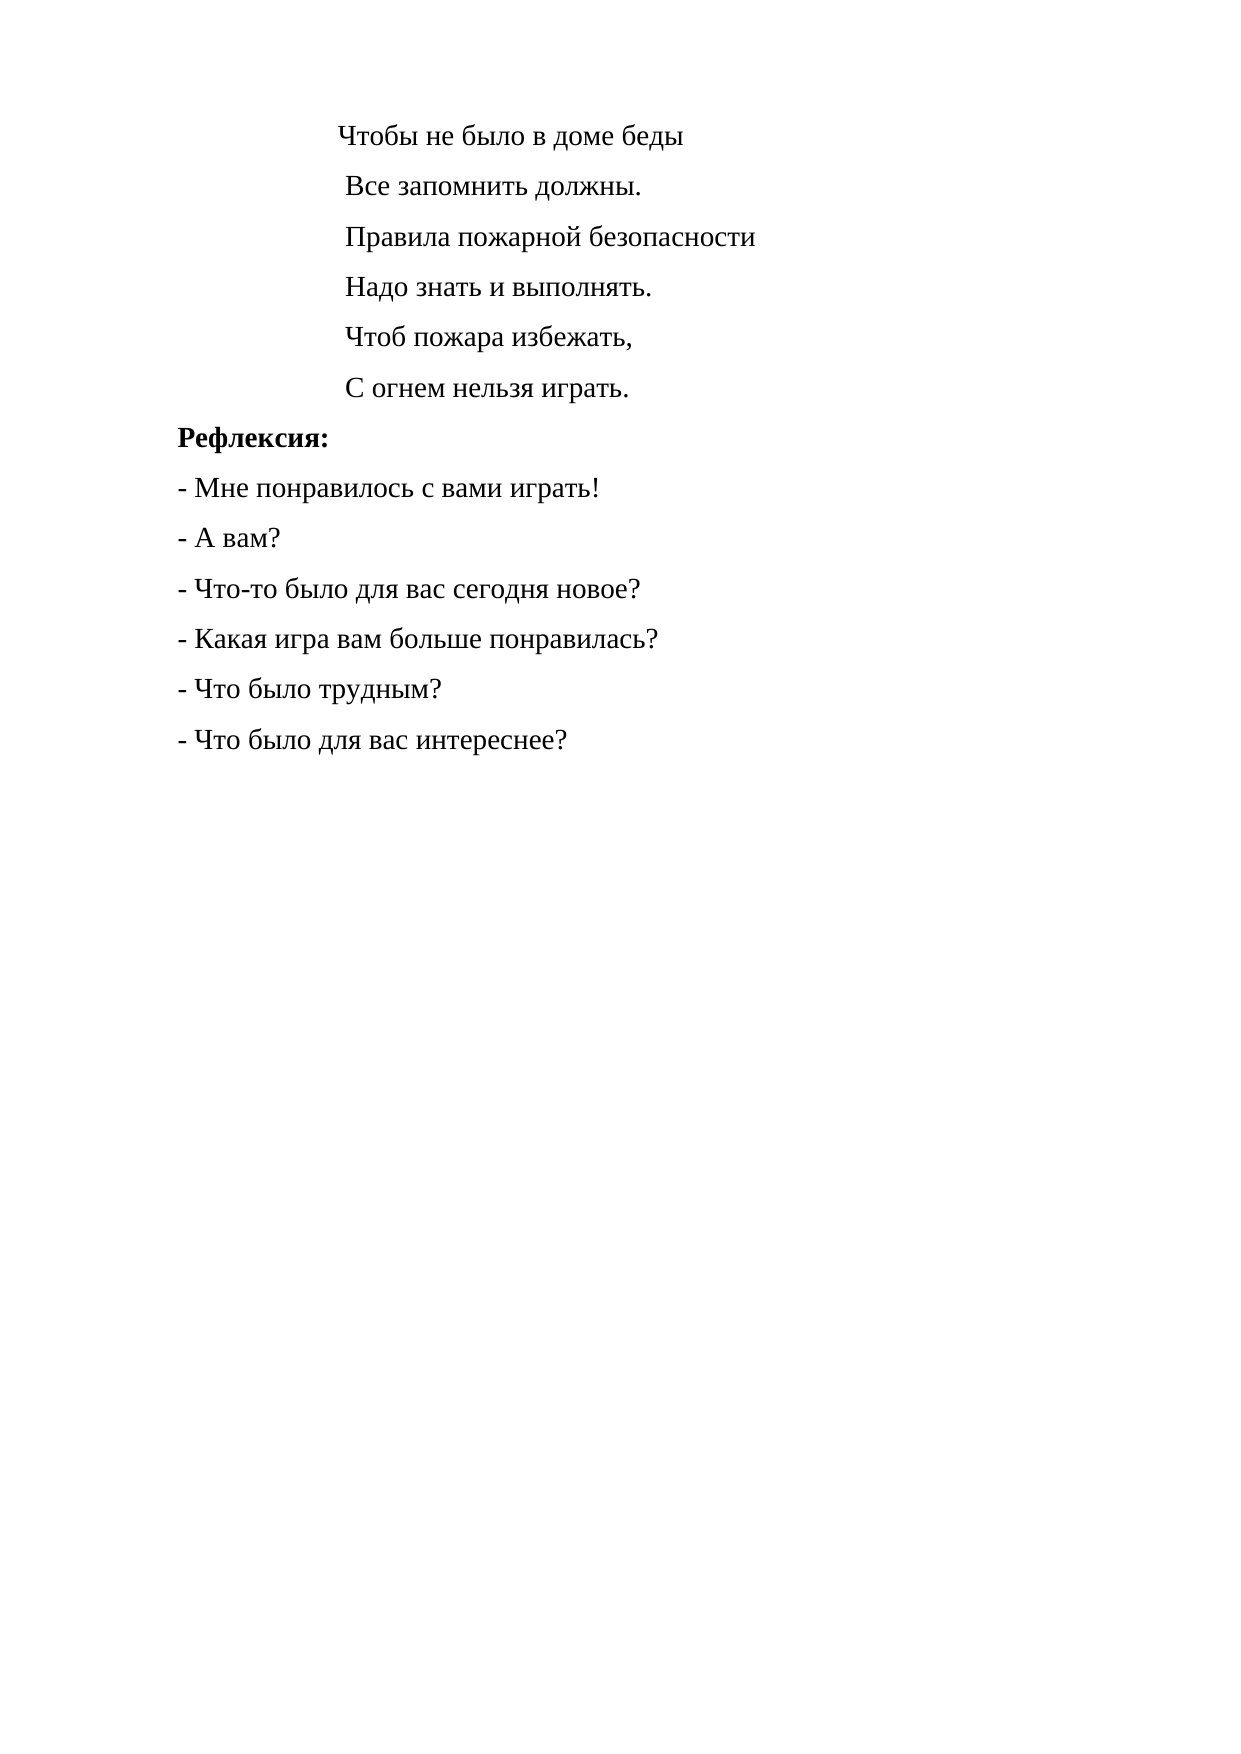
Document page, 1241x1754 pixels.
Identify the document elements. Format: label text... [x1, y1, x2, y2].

text - Мне понравилось с вами играть! [177, 470, 1152, 504]
text - Что было трудным? [177, 672, 1152, 705]
text Чтобы не было в доме беды [177, 118, 1152, 152]
text С огнем нельзя играть. [177, 370, 1152, 403]
text Правила пожарной безопасности [177, 219, 1152, 252]
text - А вам? [177, 521, 1152, 554]
text - Что-то было для вас сегодня новое? [177, 571, 1152, 604]
text Надо знать и выполнять. [177, 269, 1152, 303]
text Чтоб пожара избежать, [177, 319, 1152, 353]
text - Что было для вас интереснее? [177, 722, 1152, 755]
text Рефлексия: [177, 420, 1152, 453]
text Все запомнить должны. [177, 168, 1152, 202]
text - Какая игра вам больше понравилась? [177, 621, 1152, 655]
